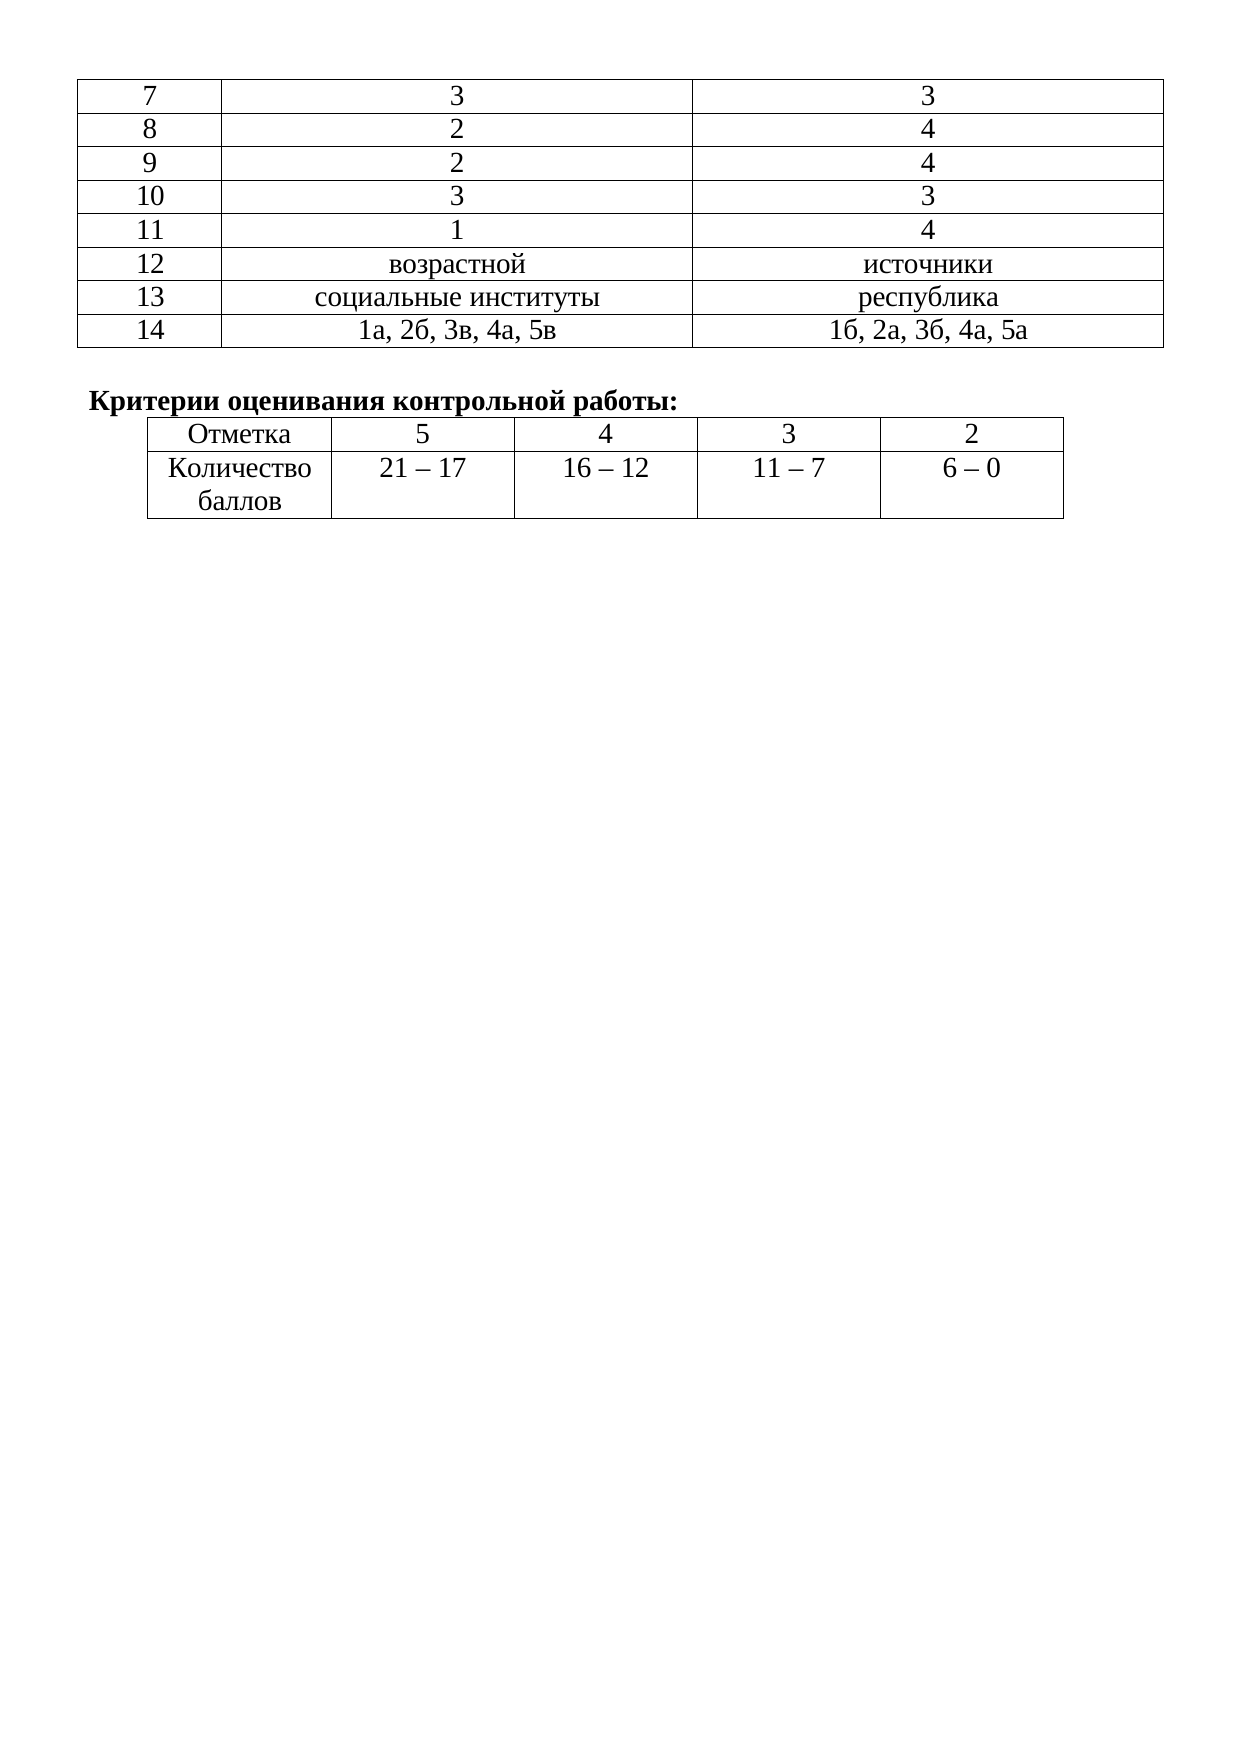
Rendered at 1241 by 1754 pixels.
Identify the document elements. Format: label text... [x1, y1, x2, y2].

table_cell 1б, 2а, 3б, 4а, 5а [693, 315, 1163, 347]
table_cell 12 [78, 248, 221, 280]
table_header 7 [78, 80, 221, 113]
table_cell 11 [78, 214, 221, 247]
table_cell Количество баллов [148, 452, 331, 518]
table_cell 9 [78, 147, 221, 180]
table_cell 3 [693, 181, 1163, 213]
table_header 3 [222, 80, 692, 113]
table_header 3 [698, 418, 880, 451]
table_cell 10 [78, 181, 221, 213]
table_cell 3 [222, 181, 692, 213]
table_header 4 [515, 418, 697, 451]
table_header 2 [881, 418, 1063, 451]
table_header 5 [332, 418, 514, 451]
table_header Отметка [148, 418, 331, 451]
table_cell 2 [222, 147, 692, 180]
table_cell 4 [693, 114, 1163, 146]
table_cell 6 – 0 [881, 452, 1063, 518]
table_header 3 [693, 80, 1163, 113]
table_cell 4 [693, 147, 1163, 180]
table_cell 14 [78, 315, 221, 347]
table_cell 11 – 7 [698, 452, 880, 518]
table_cell социальные институты [222, 281, 692, 314]
table_cell 8 [78, 114, 221, 146]
table_cell источники [693, 248, 1163, 280]
table_cell 4 [693, 214, 1163, 247]
table_cell 1 [222, 214, 692, 247]
table_cell 2 [222, 114, 692, 146]
table_cell 1а, 2б, 3в, 4а, 5в [222, 315, 692, 347]
table_cell республика [693, 281, 1163, 314]
table_cell 13 [78, 281, 221, 314]
table_cell 16 – 12 [515, 452, 697, 518]
table_cell 21 – 17 [332, 452, 514, 518]
table_cell возрастной [222, 248, 692, 280]
text Критерии оценивания контрольной работы: [89, 383, 1226, 417]
